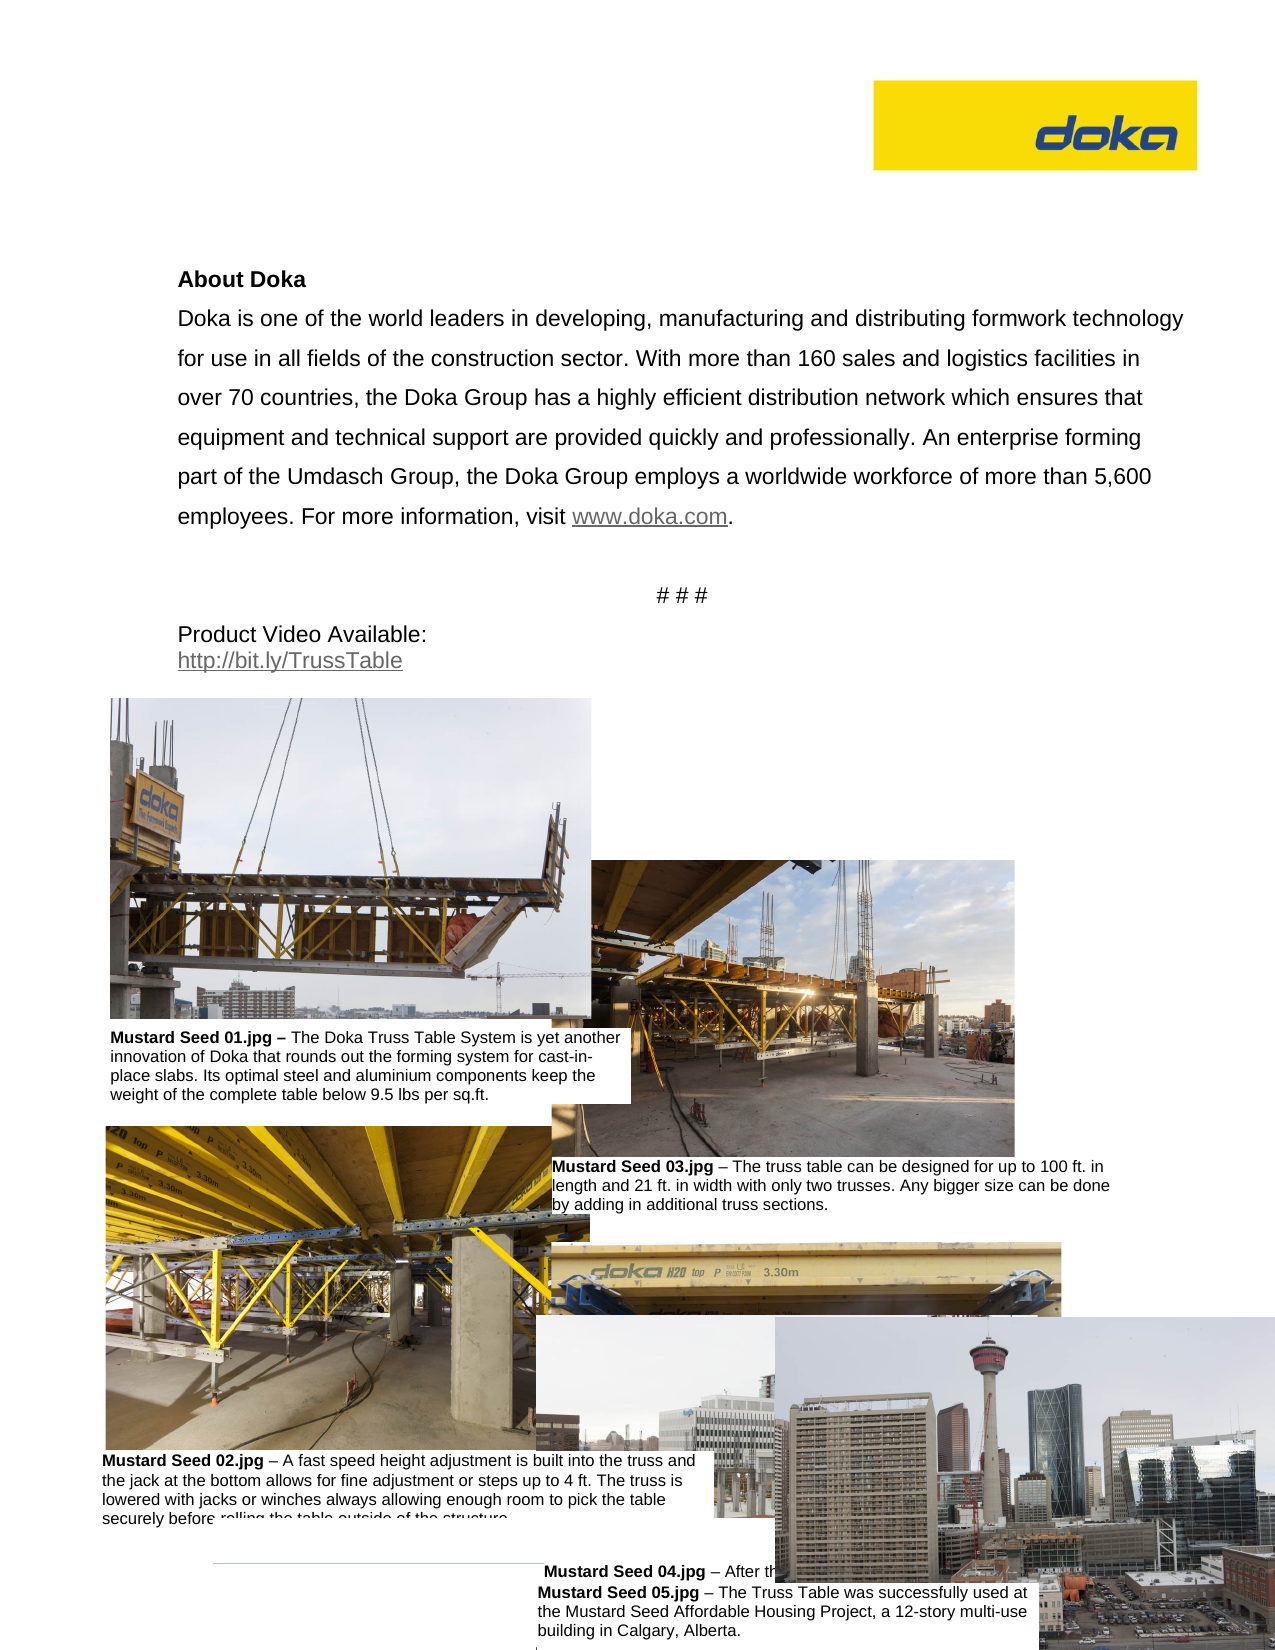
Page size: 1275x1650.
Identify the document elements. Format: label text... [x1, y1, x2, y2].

text # # # [177, 582, 1186, 608]
picture [873, 0, 1275, 191]
text About Doka [177, 266, 1186, 292]
text Product Video Available: [177, 621, 1186, 647]
text Doka is one of the world leaders in developing, manufacturing and distributing formwork technology for use in all fields of the construction sector. With more than 160 sales and logistics facilities in over 70 countries, the Doka Group has a highly efficient distribution network which ensures that equipment and technical support are provided quickly and professionally. An enterprise forming part of the Umdasch Group, the Doka Group employs a worldwide workforce of more than 5,600 employees. For more information, visit www.doka.com. [177, 305, 1186, 529]
picture [105, 698, 1275, 1650]
text http://bit.ly/TrussTable [177, 647, 1186, 674]
